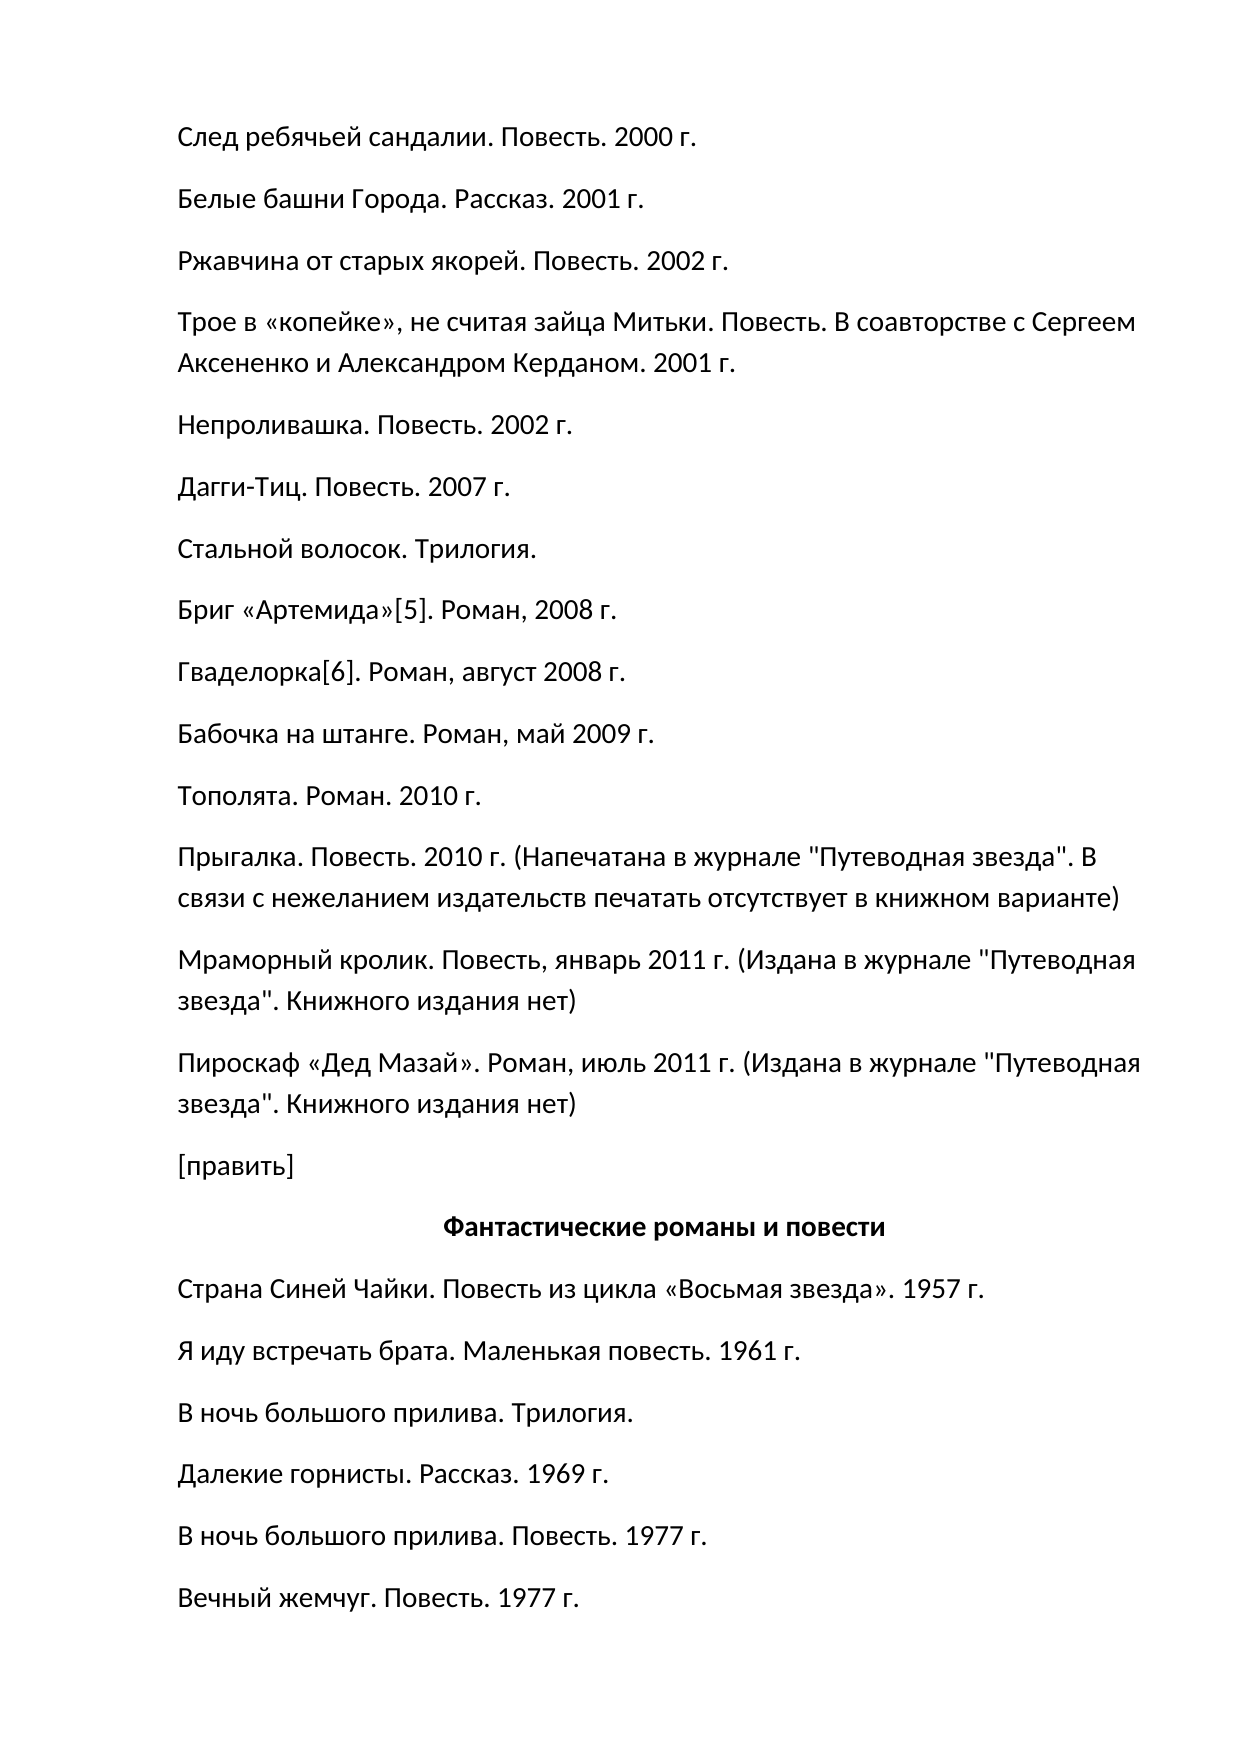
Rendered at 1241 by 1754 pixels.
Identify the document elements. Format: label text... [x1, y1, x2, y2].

text Трое в «копейке», не считая зайца Митьки. Повесть. В соавторстве с Сергеем Аксененко и Александром Керданом. 2001 г. [177, 303, 1152, 380]
text Страна Синей Чайки. Повесть из цикла «Восьмая звезда». 1957 г. [177, 1270, 1152, 1306]
text Фантастические романы и повести [177, 1208, 1152, 1244]
text Мраморный кролик. Повесть, январь 2011 г. (Издана в журнале "Путеводная звезда". Книжного издания нет) [177, 941, 1152, 1018]
text Бабочка на штанге. Роман, май 2009 г. [177, 715, 1152, 751]
text След ребячьей сандалии. Повесть. 2000 г. [177, 118, 1152, 154]
text [править] [177, 1147, 1152, 1182]
text Прыгалка. Повесть. 2010 г. (Напечатана в журнале "Путеводная звезда". В связи с нежеланием издательств печатать отсутствует в книжном варианте) [177, 838, 1152, 915]
text В ночь большого прилива. Трилогия. [177, 1394, 1152, 1429]
text В ночь большого прилива. Повесть. 1977 г. [177, 1517, 1152, 1553]
text Белые башни Города. Рассказ. 2001 г. [177, 180, 1152, 216]
text Стальной волосок. Трилогия. [177, 530, 1152, 565]
text Пироскаф «Дед Мазай». Роман, июль 2011 г. (Издана в журнале "Путеводная звезда". Книжного издания нет) [177, 1044, 1152, 1121]
text Гваделорка[6]. Роман, август 2008 г. [177, 653, 1152, 689]
text Непроливашка. Повесть. 2002 г. [177, 406, 1152, 442]
text Тополята. Роман. 2010 г. [177, 777, 1152, 812]
text Бриг «Артемида»[5]. Роман, 2008 г. [177, 591, 1152, 627]
text Дагги-Тиц. Повесть. 2007 г. [177, 468, 1152, 503]
text Вечный жемчуг. Повесть. 1977 г. [177, 1579, 1152, 1615]
text Далекие горнисты. Рассказ. 1969 г. [177, 1456, 1152, 1491]
text Ржавчина от старых якорей. Повесть. 2002 г. [177, 242, 1152, 277]
text Я иду встречать брата. Маленькая повесть. 1961 г. [177, 1332, 1152, 1368]
